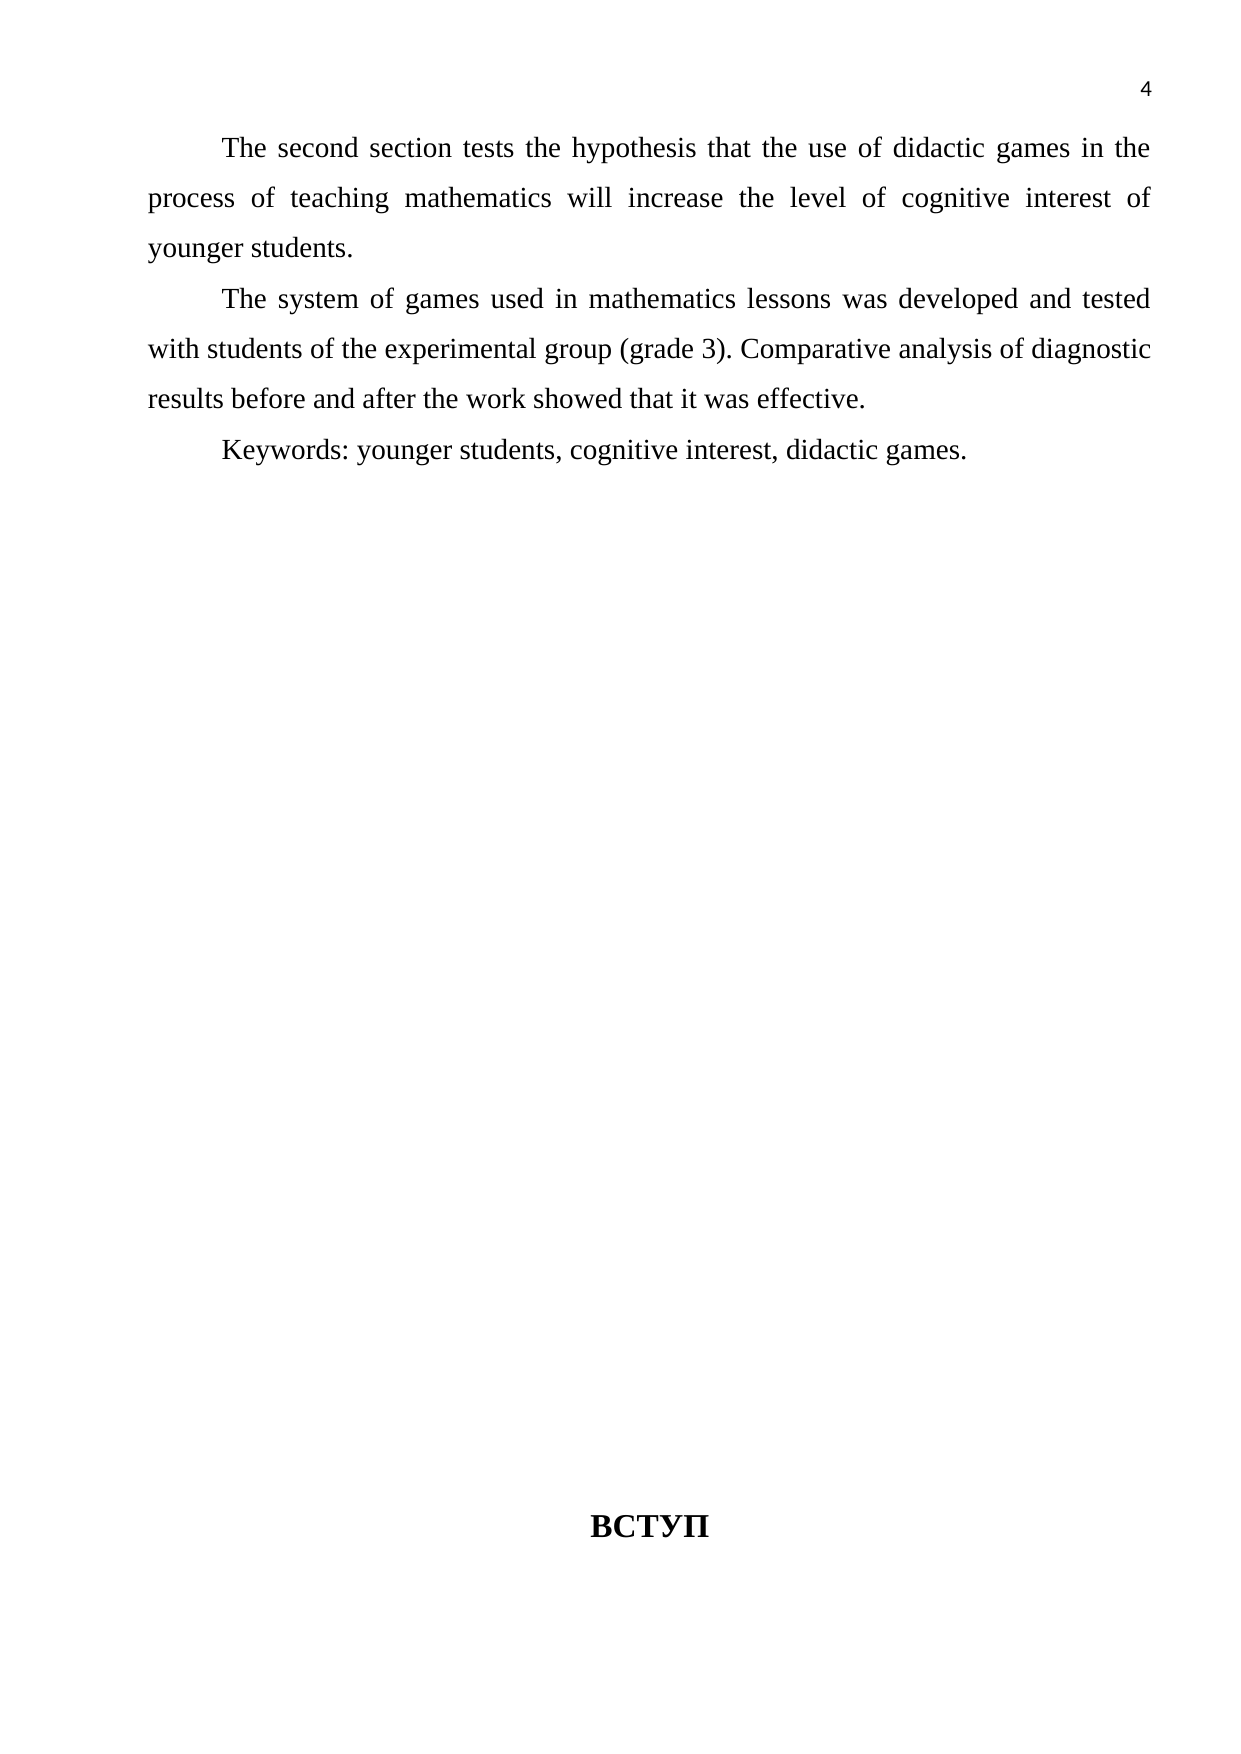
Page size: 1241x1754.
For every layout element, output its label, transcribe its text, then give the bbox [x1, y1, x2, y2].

subtitle ВСТУП [148, 1506, 1152, 1544]
text Keywords: younger students, cognitive interest, didactic games. [148, 432, 1152, 465]
text The system of games used in mathematics lessons was developed and tested with students of the experimental group (grade 3). Comparative analysis of diagnostic results before and after the work showed that it was effective. [148, 281, 1152, 415]
text The second section tests the hypothesis that the use of didactic games in the process of teaching mathematics will increase the level of cognitive interest of younger students. [148, 130, 1152, 264]
